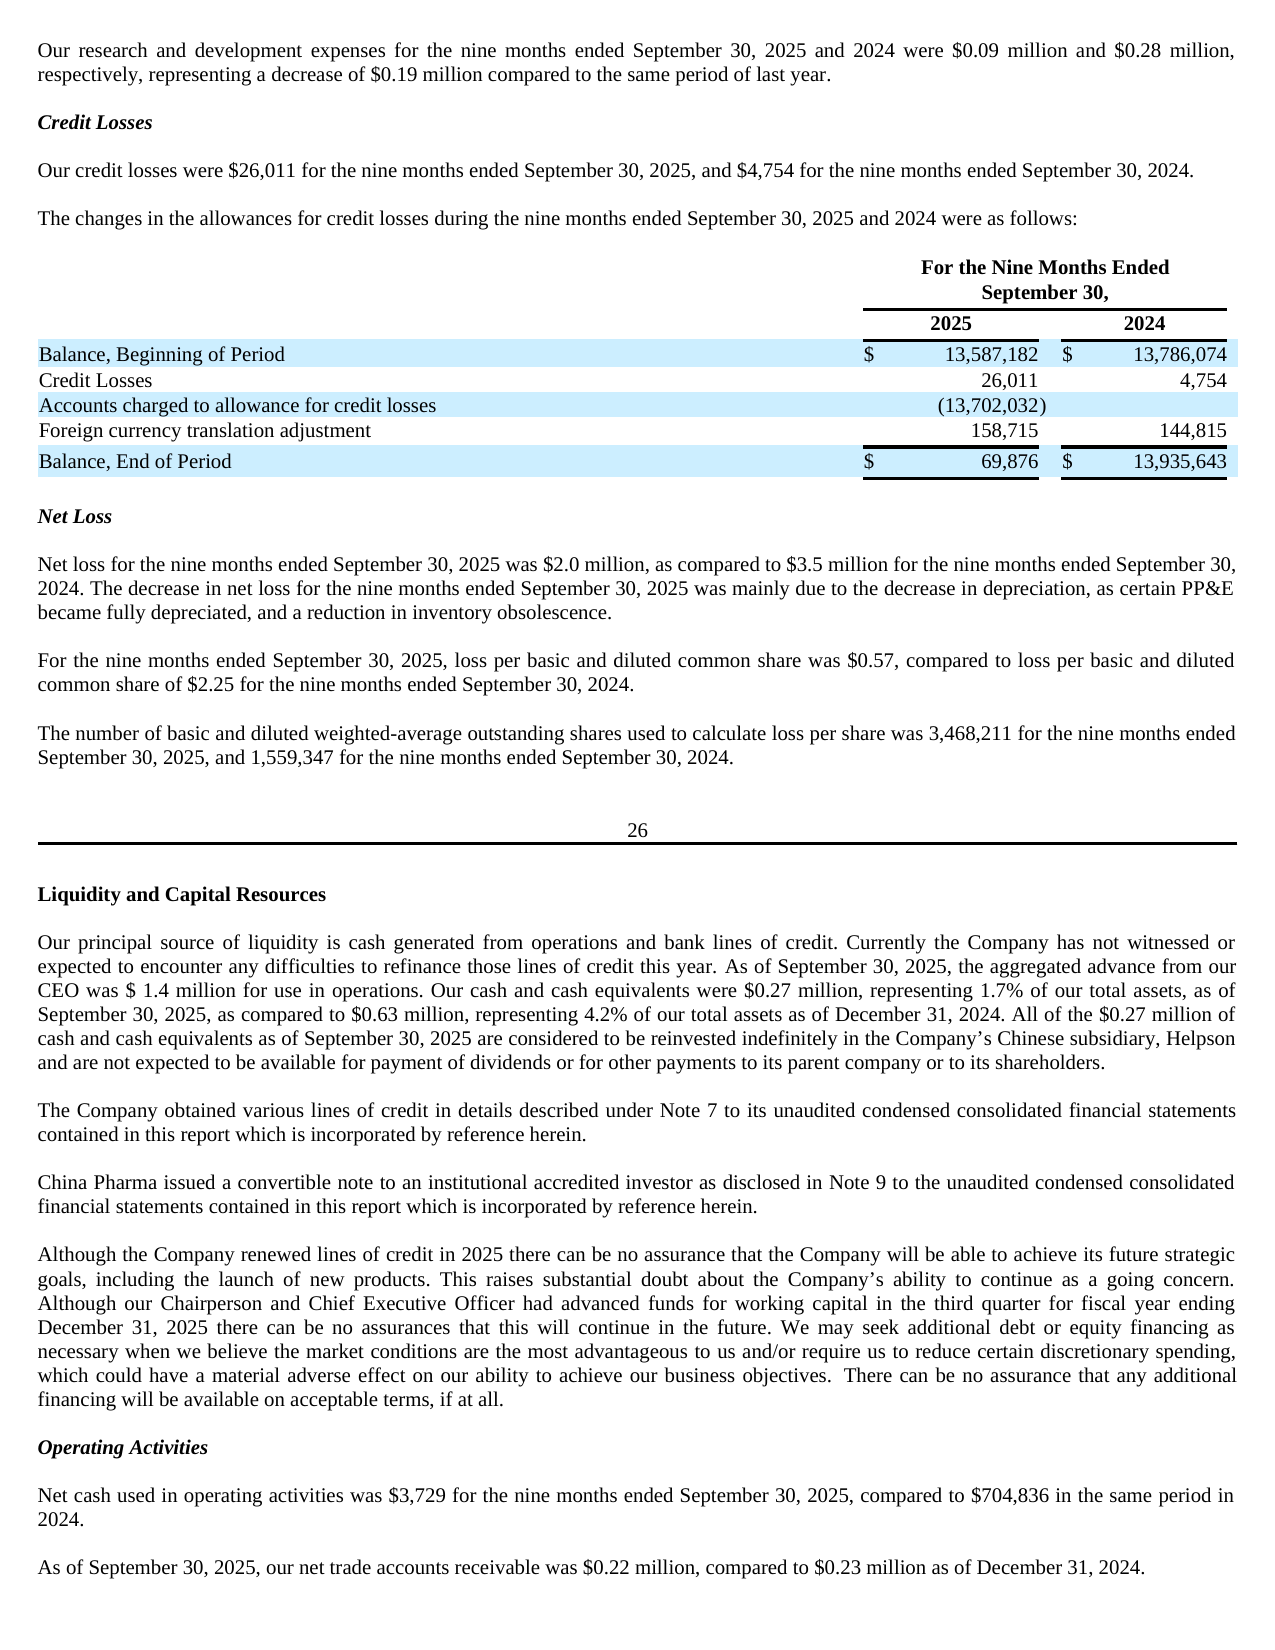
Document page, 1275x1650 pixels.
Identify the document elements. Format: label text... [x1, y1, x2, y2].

text Net cash used in operating activities was $3,729 for the nine months ended September 30, 2025, compared to $704,836 in the same period in 2024. [37, 1483, 1237, 1531]
text Our credit losses were $26,011 for the nine months ended September 30, 2025, and $4,754 for the nine months ended September 30, 2024. [37, 158, 1237, 182]
text As of September 30, 2025, our net trade accounts receivable was $0.22 million, compared to $0.23 million as of December 31, 2024. [37, 1555, 1237, 1579]
text For the nine months ended September 30, 2025, loss per basic and diluted common share was $0.57, compared to loss per basic and diluted common share of $2.25 for the nine months ended September 30, 2024. [37, 648, 1237, 696]
text Net loss for the nine months ended September 30, 2025 was $2.0 million, as compared to $3.5 million for the nine months ended September 30, 2024. The decrease in net loss for the nine months ended September 30, 2025 was mainly due to the decrease in depreciation, as certain PP&E became fully depreciated, and a reduction in inventory obsolescence. [37, 552, 1237, 624]
text The changes in the allowances for credit losses during the nine months ended September 30, 2025 and 2024 were as follows: [37, 206, 1237, 230]
text Credit Losses [37, 110, 1237, 134]
text 26 [37, 818, 1237, 845]
text Our research and development expenses for the nine months ended September 30, 2025 and 2024 were $0.09 million and $0.28 million, respectively, representing a decrease of $0.19 million compared to the same period of last year. [37, 37, 1237, 86]
text China Pharma issued a convertible note to an institutional accredited investor as disclosed in Note 9 to the unaudited condensed consolidated financial statements contained in this report which is incorporated by reference herein. [37, 1170, 1237, 1218]
text Although the Company renewed lines of credit in 2025 there can be no assurance that the Company will be able to achieve its future strategic goals, including the launch of new products. This raises substantial doubt about the Company’s ability to continue as a going concern. Although our Chairperson and Chief Executive Officer had advanced funds for working capital in the third quarter for fiscal year ending December 31, 2025 there can be no assurances that this will continue in the future. We may seek additional debt or equity financing as necessary when we believe the market conditions are the most advantageous to us and/or require us to reduce certain discretionary spending, which could have a material adverse effect on our ability to achieve our business objectives. There can be no assurance that any additional financing will be available on acceptable terms, if at all. [37, 1242, 1237, 1411]
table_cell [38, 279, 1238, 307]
text Operating Activities [37, 1435, 1237, 1459]
text The Company obtained various lines of credit in details described under Note 7 to its unaudited condensed consolidated financial statements contained in this report which is incorporated by reference herein. [37, 1098, 1237, 1146]
text Liquidity and Capital Resources [37, 881, 1237, 906]
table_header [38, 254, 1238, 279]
text Net Loss [37, 504, 1237, 528]
text The number of basic and diluted weighted-average outstanding shares used to calculate loss per share was 3,468,211 for the nine months ended September 30, 2025, and 1,559,347 for the nine months ended September 30, 2024. [37, 721, 1237, 769]
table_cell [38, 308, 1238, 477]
text Our principal source of liquidity is cash generated from operations and bank lines of credit. Currently the Company has not witnessed or expected to encounter any difficulties to refinance those lines of credit this year. As of September 30, 2025, the aggregated advance from our CEO was $ 1.4 million for use in operations. Our cash and cash equivalents were $0.27 million, representing 1.7% of our total assets, as of September 30, 2025, as compared to $0.63 million, representing 4.2% of our total assets as of December 31, 2024. All of the $0.27 million of cash and cash equivalents as of September 30, 2025 are considered to be reinvested indefinitely in the Company’s Chinese subsidiary, Helpson and are not expected to be available for payment of dividends or for other payments to its parent company or to its shareholders. [37, 929, 1237, 1074]
